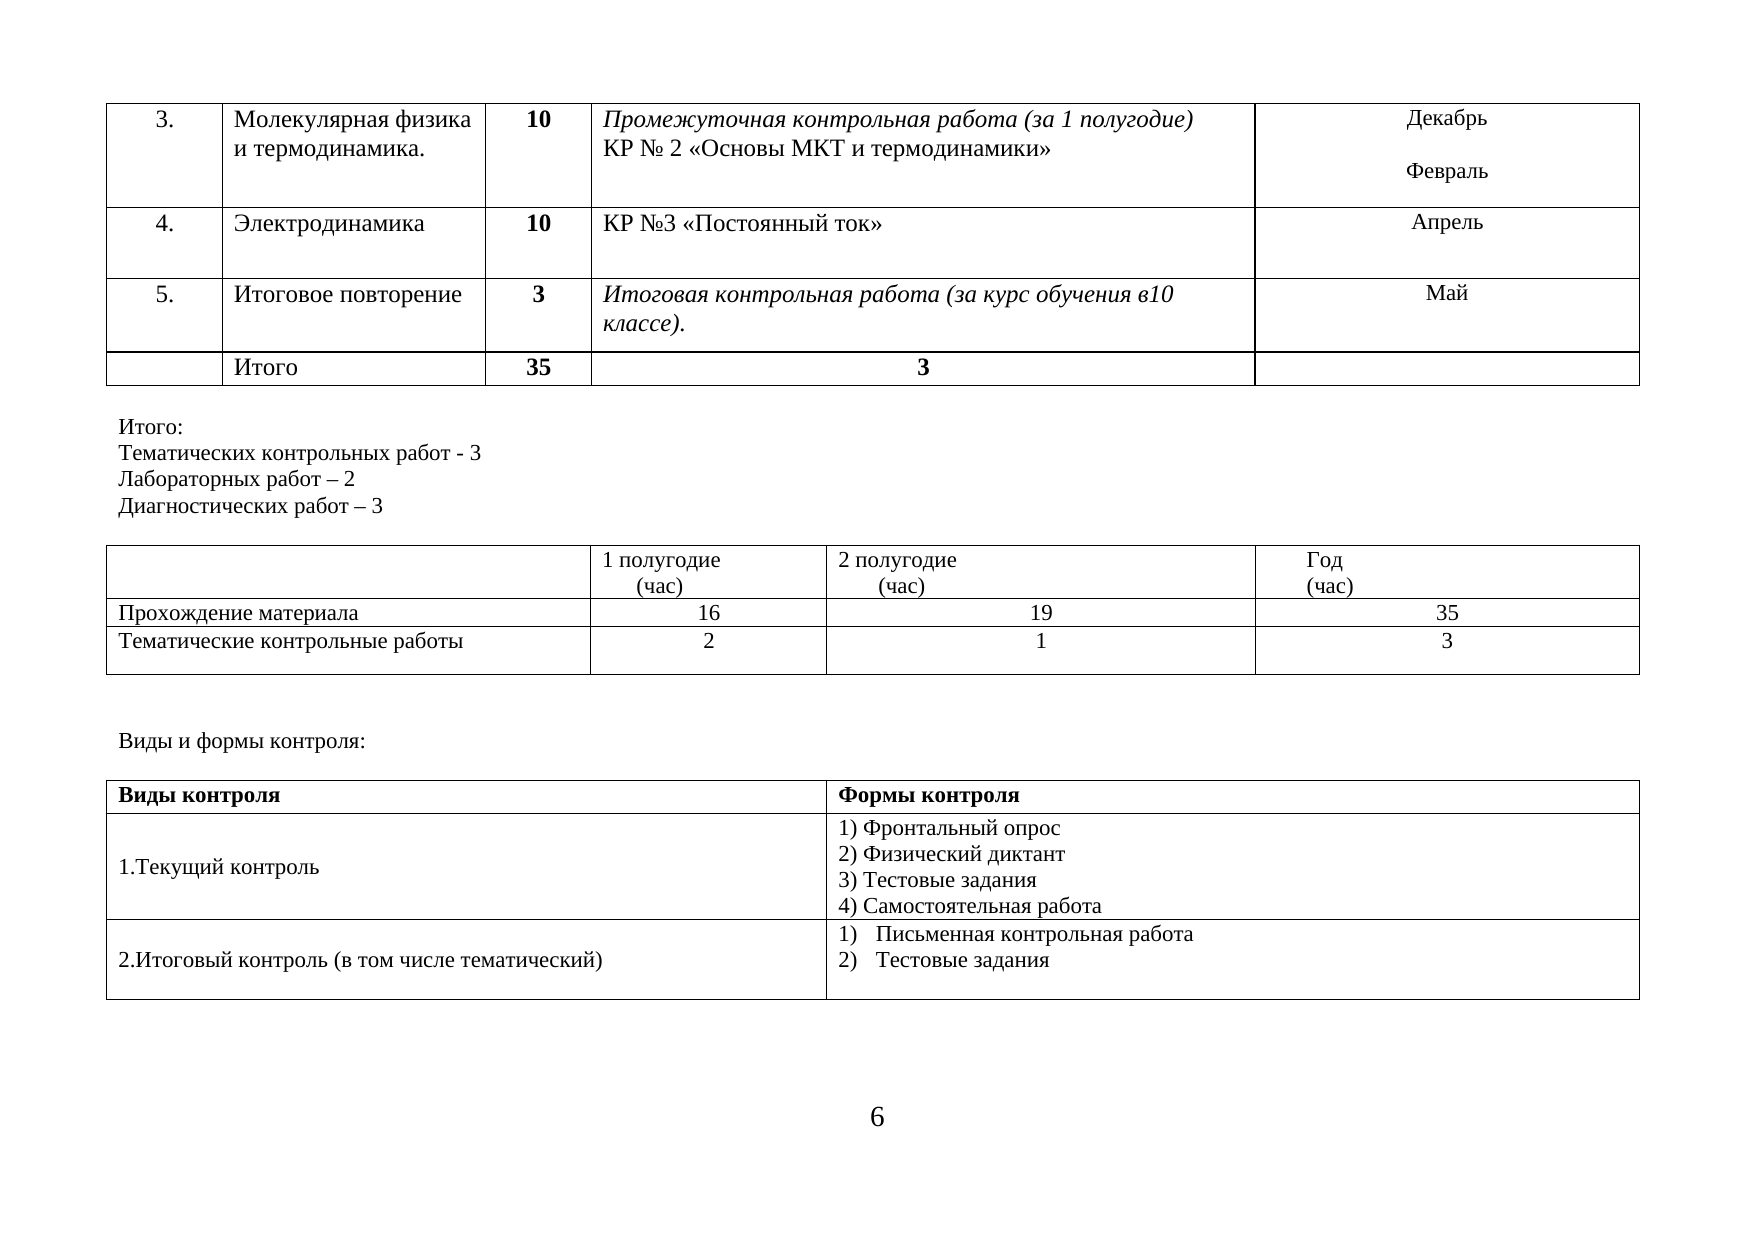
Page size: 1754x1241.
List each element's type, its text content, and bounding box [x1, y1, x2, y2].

table_cell 16 [591, 599, 826, 626]
table_cell Итого [223, 353, 485, 385]
table_cell Письменная контрольная работа Тестовые задания [827, 920, 1639, 999]
table_cell 3 [592, 353, 1254, 385]
text Итого: [118, 413, 1636, 439]
text Виды и формы контроля: [118, 727, 1636, 754]
table_cell 2 [591, 627, 826, 674]
table_cell 10 [486, 104, 591, 207]
table_cell 4. [107, 208, 222, 278]
table_cell Промежуточная контрольная работа (за 1 полугодие) КР № 2 «Основы МКТ и термодинамики» [592, 104, 1254, 207]
table_cell Май [1256, 279, 1639, 351]
table_cell Молекулярная физика и термодинамика. [223, 104, 485, 207]
table_cell 5. [107, 279, 222, 351]
table_cell 3 [1256, 627, 1639, 674]
table_cell Итоговая контрольная работа (за курс обучения в10 классе). [592, 279, 1254, 351]
text Диагностических работ – 3 [118, 492, 1636, 518]
table_cell 35 [1256, 599, 1639, 626]
table_cell Электродинамика [223, 208, 485, 278]
table_cell 1) Фронтальный опрос 2) Физический диктант 3) Тестовые задания 4) Самостоятельная работа [827, 814, 1639, 919]
table_header Год (час) [1256, 546, 1639, 598]
table_header 2 полугодие (час) [827, 546, 1255, 598]
table_cell Тематические контрольные работы [107, 627, 590, 674]
table_cell Апрель [1256, 208, 1639, 278]
table_cell 10 [486, 208, 591, 278]
table_header 1 полугодие (час) [591, 546, 826, 598]
table_cell [1256, 353, 1639, 385]
table_cell Итоговое повторение [223, 279, 485, 351]
table_header Формы контроля [827, 781, 1639, 812]
table_cell Прохождение материала [107, 599, 590, 626]
table_cell 3. [107, 104, 222, 207]
text Лабораторных работ – 2 [118, 466, 1636, 492]
table_cell 1.Текущий контроль [107, 814, 826, 919]
table_header [107, 546, 590, 598]
table_cell 1 [827, 627, 1255, 674]
table_cell Декабрь Февраль [1256, 104, 1639, 207]
table_cell 3 [486, 279, 591, 351]
table_cell 35 [486, 353, 591, 385]
text Тематических контрольных работ - 3 [118, 439, 1636, 466]
table_cell [107, 353, 222, 385]
table_cell 19 [827, 599, 1255, 626]
table_cell КР №3 «Постоянный ток» [592, 208, 1254, 278]
table_header Виды контроля [107, 781, 826, 812]
table_cell 2.Итоговый контроль (в том числе тематический) [107, 920, 826, 999]
